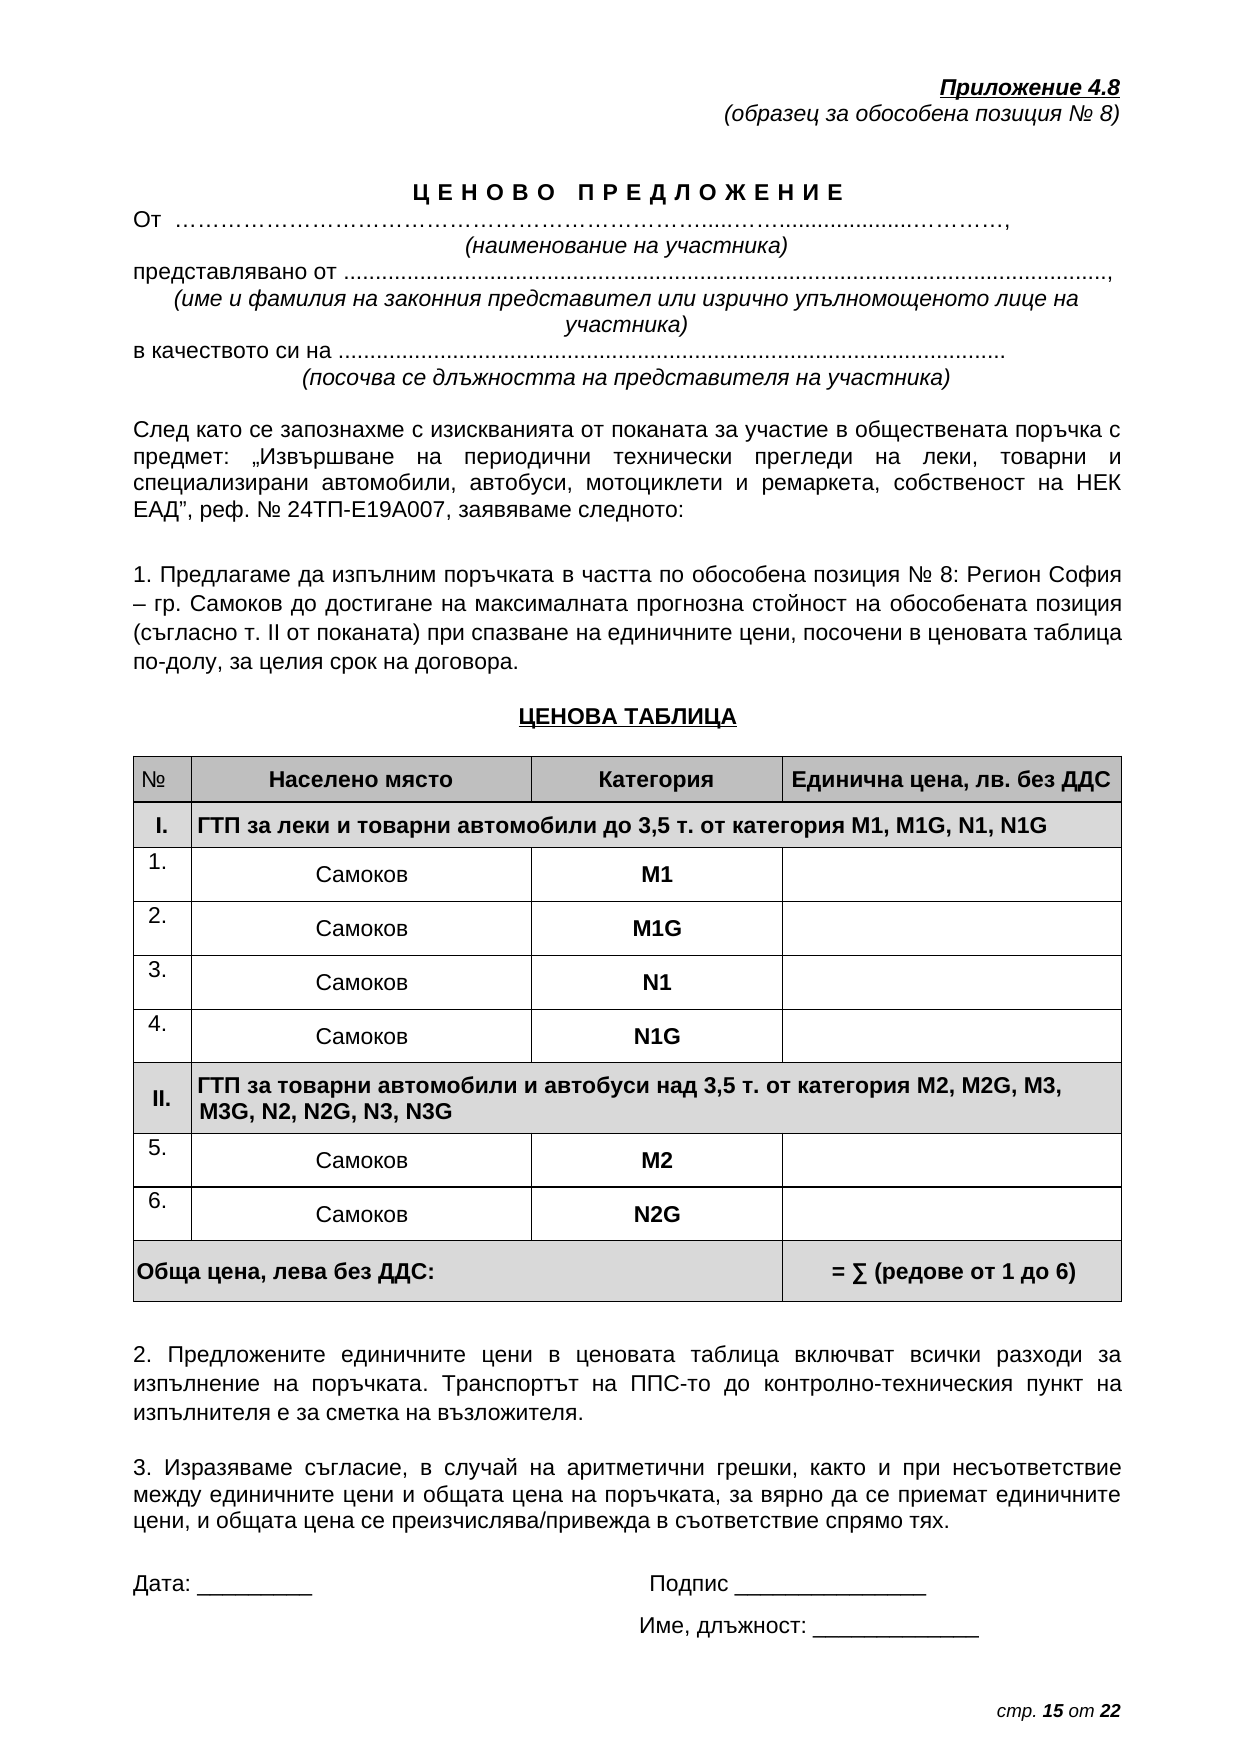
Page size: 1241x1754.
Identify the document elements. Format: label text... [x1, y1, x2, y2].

text (посочва се длъжността на представителя на участника) [133, 364, 1122, 390]
table_cell ІІ. [134, 1063, 191, 1133]
table_cell [783, 902, 1121, 955]
table_cell Самоков [192, 1010, 531, 1062]
table_cell І. [134, 803, 191, 847]
text Име, длъжност: _____________ [133, 1612, 1122, 1639]
text 3. Изразяваме съгласие, в случай на аритметични грешки, както и при несъответствие между единичните цени и общата цена на поръчката, за вярно да се приемат единичните цени, и общата цена се преизчислява/привежда в съответствие спрямо тях. [133, 1454, 1122, 1533]
table_cell Самоков [192, 902, 531, 955]
table_cell N2G [532, 1188, 782, 1240]
text в качеството си на ......................................................................................................... [133, 337, 1122, 364]
text Дата: _________ Подпис _______________ [133, 1570, 1122, 1596]
text (наименование на участника) [133, 232, 1122, 258]
table_cell Обща цена, лева без ДДС: [134, 1241, 782, 1301]
table_cell Самоков [192, 1134, 531, 1186]
table_cell N1 [532, 956, 782, 1008]
table_cell M1G [532, 902, 782, 955]
table_cell [783, 1010, 1121, 1062]
table_cell [134, 1188, 191, 1240]
text Приложение 4.8 [133, 74, 1122, 100]
table_header Населено място [192, 757, 531, 801]
table_cell M2 [532, 1134, 782, 1186]
table_cell ГТП за товарни автомобили и автобуси над 3,5 т. от категория M2, M2G, М3, М3G, N2, N2G, N3, N3G [192, 1063, 1121, 1133]
text След като се запознахме с изискванията от поканата за участие в обществената поръчка с предмет: „Извършване на периодични технически прегледи на леки, товарни и специализирани автомобили, автобуси, мотоциклети и ремаркета, собственост на НЕК ЕАД”, реф. № 24ТП-Е19А007, заявяваме следното: [133, 416, 1122, 522]
table_header Единична цена, лв. без ДДС [783, 757, 1121, 801]
table_cell Самоков [192, 848, 531, 901]
table_cell Самоков [192, 1188, 531, 1240]
table_cell [134, 848, 191, 901]
table_header Категория [532, 757, 782, 801]
text 1. Предлагаме да изпълним поръчката в частта по обособена позиция № 8: Регион София – гр. Самоков до достигане на максималната прогнозна стойност на обособената позиция (съгласно т. II от поканата) при спазване на единичните цени, посочени в ценовата таблица по-долу, за целия срок на договора. [133, 561, 1122, 674]
table_cell M1 [532, 848, 782, 901]
text 2. Предложените единичните цени в ценовата таблица включват всички разходи за изпълнение на поръчката. Транспортът на ППС-то до контролно-техническия пункт на изпълнителя е за сметка на възложителя. [133, 1341, 1122, 1425]
text От …………………………………………………………….....…….....................…………, [133, 206, 1122, 232]
table_cell [783, 1188, 1121, 1240]
table_cell ГТП за леки и товарни автомобили до 3,5 т. от категория M1, M1G, N1, N1G [192, 803, 1121, 847]
table_cell Самоков [192, 956, 531, 1008]
table_cell = ∑ (редове от 1 до 6) [783, 1241, 1121, 1301]
text (образец за обособена позиция № 8) [133, 100, 1122, 127]
table_cell [134, 1134, 191, 1186]
table_cell [134, 902, 191, 955]
text (име и фамилия на законния представител или изрично упълномощеното лице на участника) [133, 285, 1122, 337]
text ЦЕНОВО ПРЕДЛОЖЕНИЕ [133, 179, 1122, 206]
text представлявано от ........................................................................................................................, [133, 258, 1122, 285]
table_cell [783, 956, 1121, 1008]
table_cell [134, 956, 191, 1008]
table_cell [134, 1010, 191, 1062]
table_cell [783, 1134, 1121, 1186]
table_cell [783, 848, 1121, 901]
table_cell N1G [532, 1010, 782, 1062]
text ЦЕНОВА ТАБЛИЦА [133, 703, 1122, 729]
table_header № [134, 757, 191, 801]
